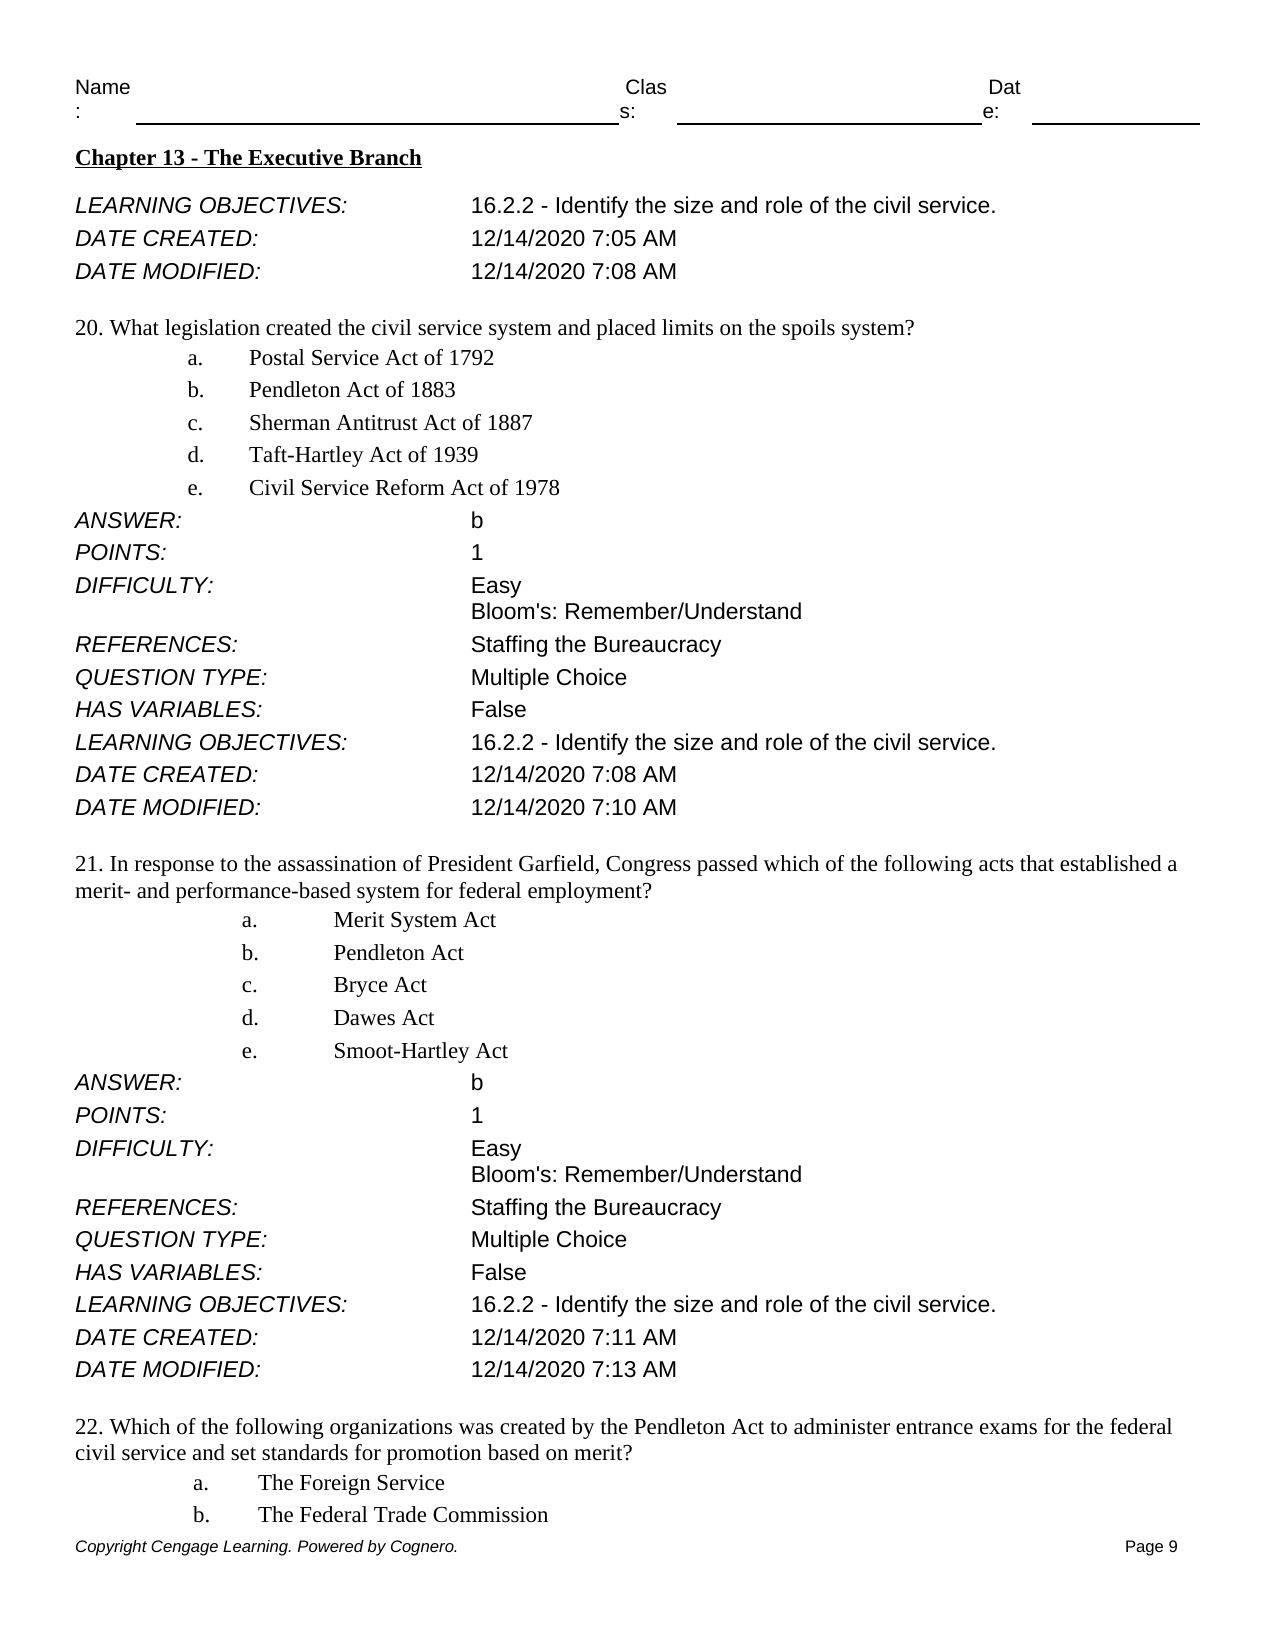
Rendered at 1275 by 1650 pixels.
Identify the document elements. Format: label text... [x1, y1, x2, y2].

table_header 21. In response to the assassination of President Garfield, Congress passed which of the following acts that established a merit- and performance-based system for federal employment? [75, 850, 1200, 1386]
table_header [75, 1413, 1200, 1531]
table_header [75, 189, 1200, 287]
table_header 20. What legislation created the civil service system and placed limits on the spoils system? [75, 314, 1200, 823]
